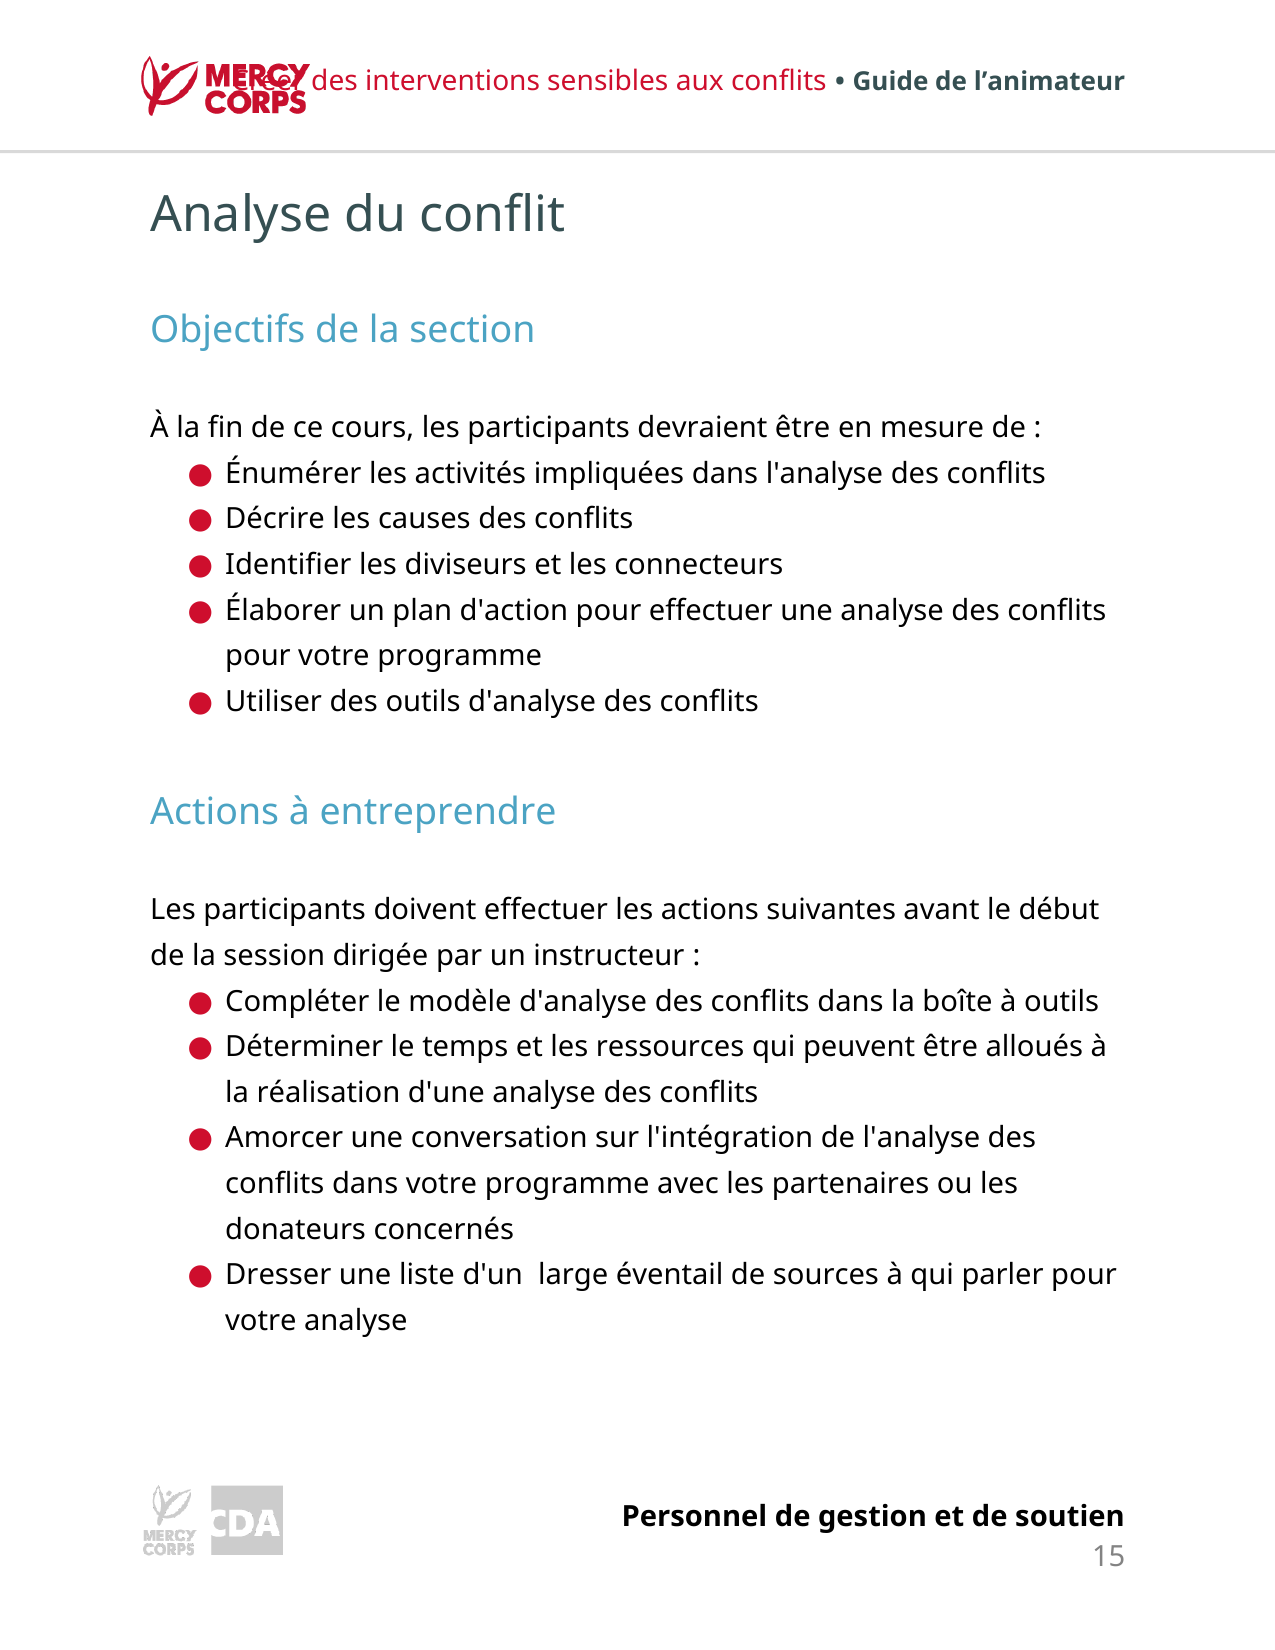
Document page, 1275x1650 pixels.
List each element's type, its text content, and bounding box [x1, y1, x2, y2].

subtitle Objectifs de la section [150, 302, 1125, 353]
list Décrire les causes des conflits [187, 498, 1125, 537]
list Amorcer une conversation sur l'intégration de l'analyse des conflits dans votre programme avec les partenaires ou les donateurs concernés [187, 1117, 1125, 1248]
picture [136, 52, 315, 117]
list Élaborer un plan d'action pour effectuer une analyse des conflits pour votre programme [187, 589, 1125, 674]
subtitle Analyse du conflit [150, 178, 1125, 246]
text À la fin de ce cours, les participants devraient être en mesure de : [150, 406, 1125, 446]
list Utiliser des outils d'analyse des conflits [187, 680, 1125, 720]
subtitle Actions à entreprendre [150, 784, 1125, 835]
list Dresser une liste d'un large éventail de sources à qui parler pour votre analyse [187, 1254, 1125, 1339]
text Les participants doivent effectuer les actions suivantes avant le début de la session dirigée par un instructeur : [150, 889, 1125, 974]
list Énumérer les activités impliquées dans l'analyse des conflits [187, 452, 1125, 492]
list Identifier les diviseurs et les connecteurs [187, 543, 1125, 583]
list Déterminer le temps et les ressources qui peuvent être alloués à la réalisation d'une analyse des conflits [187, 1026, 1125, 1111]
picture [136, 1476, 286, 1563]
list Compléter le modèle d'analyse des conflits dans la boîte à outils [187, 980, 1125, 1019]
